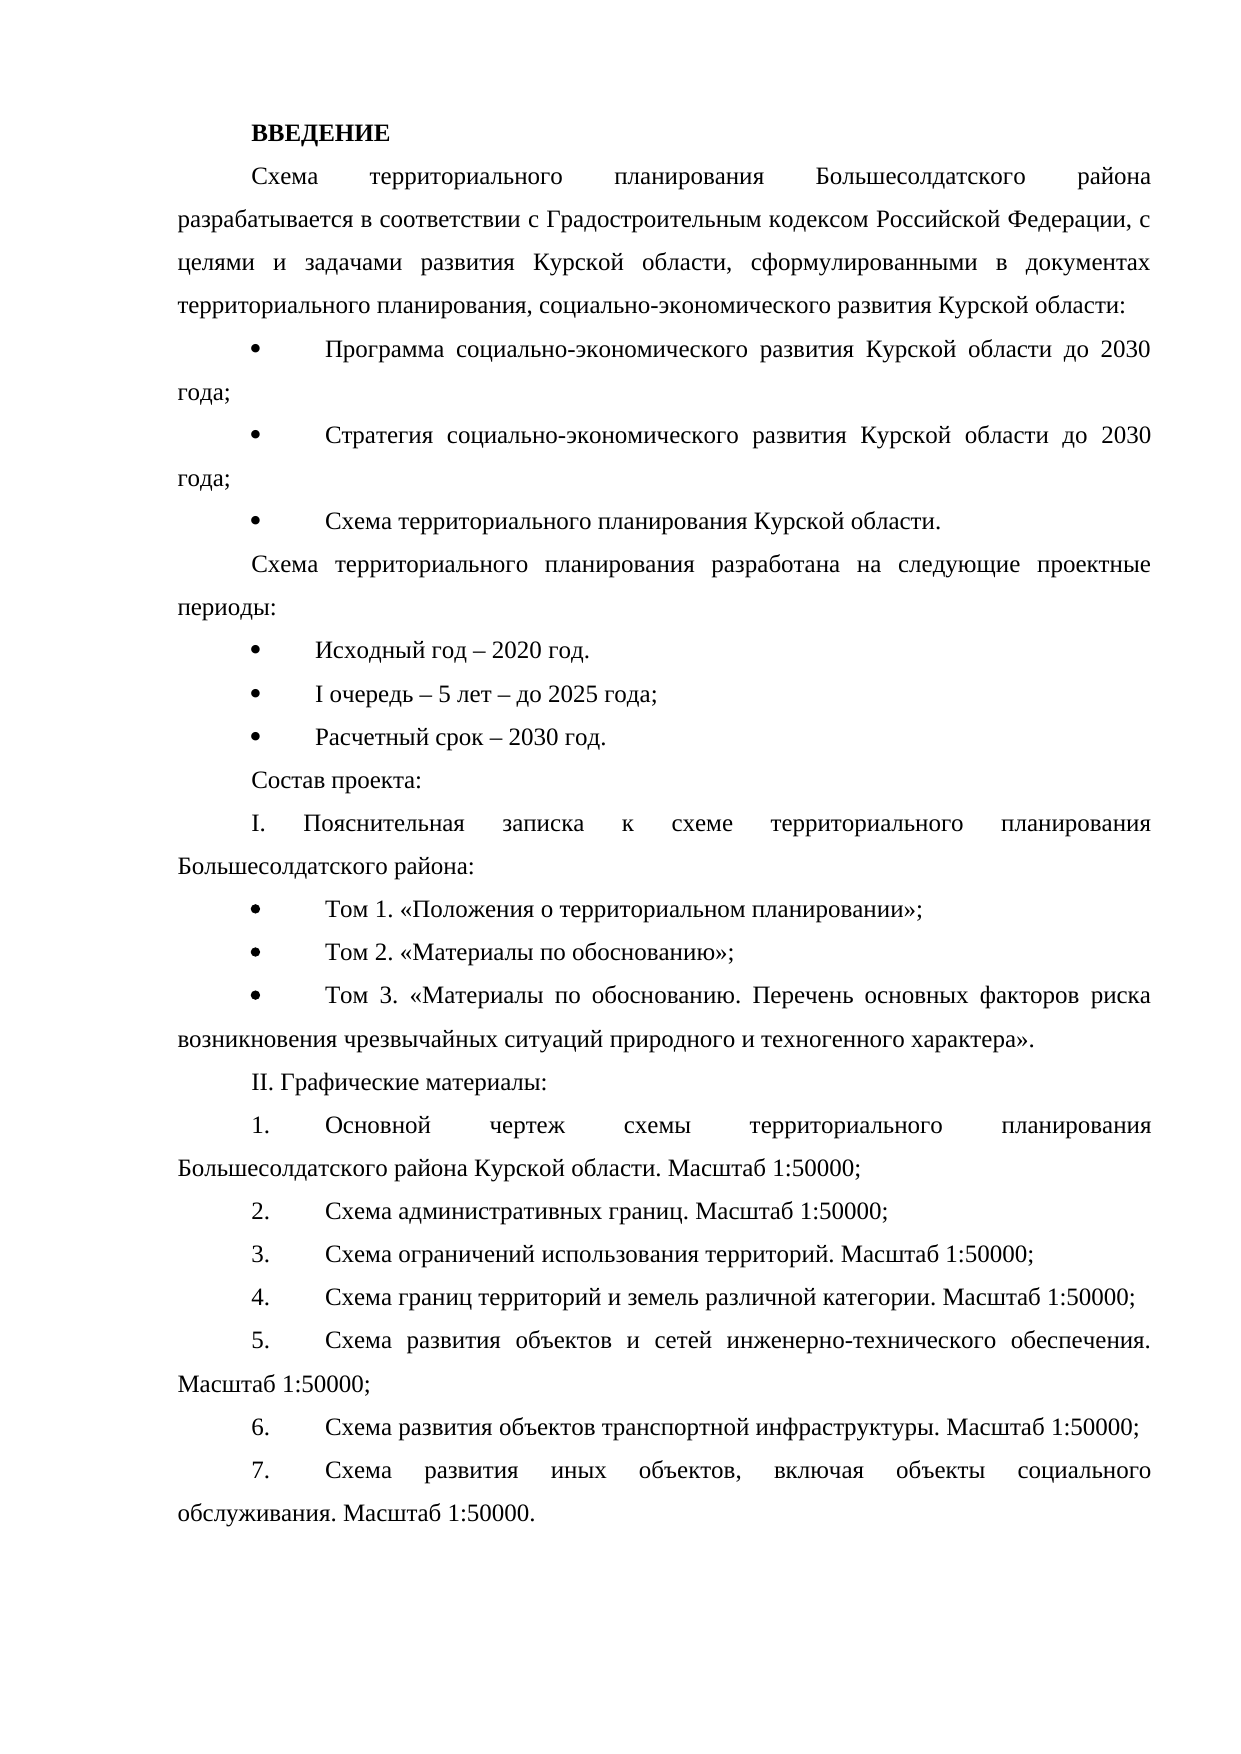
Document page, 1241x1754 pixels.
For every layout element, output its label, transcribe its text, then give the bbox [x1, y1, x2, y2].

list Схема развития объектов транспортной инфраструктуры. Масштаб 1:50000; [177, 1412, 1152, 1441]
list Схема административных границ. Масштаб 1:50000; [177, 1196, 1152, 1225]
text Схема территориального планирования разработана на следующие проектные периоды: [177, 549, 1152, 621]
list Схема ограничений использования территорий. Масштаб 1:50000; [177, 1239, 1152, 1268]
list Схема развития объектов и сетей инженерно-технического обеспечения. Масштаб 1:50000; [177, 1326, 1152, 1397]
list Схема границ территорий и земель различной категории. Масштаб 1:50000; [177, 1282, 1152, 1311]
text ВВЕДЕНИЕ [177, 118, 1152, 147]
text Схема территориального планирования Большесолдатского района разрабатывается в соответствии с Градостроительным кодексом Российской Федерации, с целями и задачами развития Курской области, сформулированными в документах территориального планирования, социально-экономического развития Курской области: [177, 161, 1152, 319]
list Расчетный срок – 2030 год. [177, 722, 1152, 751]
list Стратегия социально-экономического развития Курской области до 2030 года; [177, 420, 1152, 492]
list Исходный год – 2020 год. [177, 636, 1152, 664]
text Состав проекта: [177, 765, 1152, 794]
list Схема территориального планирования Курской области. [177, 506, 1152, 535]
list Том 3. «Материалы по обоснованию. Перечень основных факторов риска возникновения чрезвычайных ситуаций природного и техногенного характера». [177, 981, 1152, 1052]
text II. Графические материалы: [177, 1067, 1152, 1096]
text I. Пояснительная записка к схеме территориального планирования Большесолдатского района: [177, 808, 1152, 880]
list I очередь – 5 лет – до 2025 года; [177, 679, 1152, 707]
list Том 2. «Материалы по обоснованию»; [177, 937, 1152, 966]
list Том 1. «Положения о территориальном планировании»; [177, 894, 1152, 923]
list Схема развития иных объектов, включая объекты социального обслуживания. Масштаб 1:50000. [177, 1455, 1152, 1527]
list Основной чертеж схемы территориального планирования Большесолдатского района Курской области. Масштаб 1:50000; [177, 1110, 1152, 1182]
list Программа социально-экономического развития Курской области до 2030 года; [177, 334, 1152, 406]
